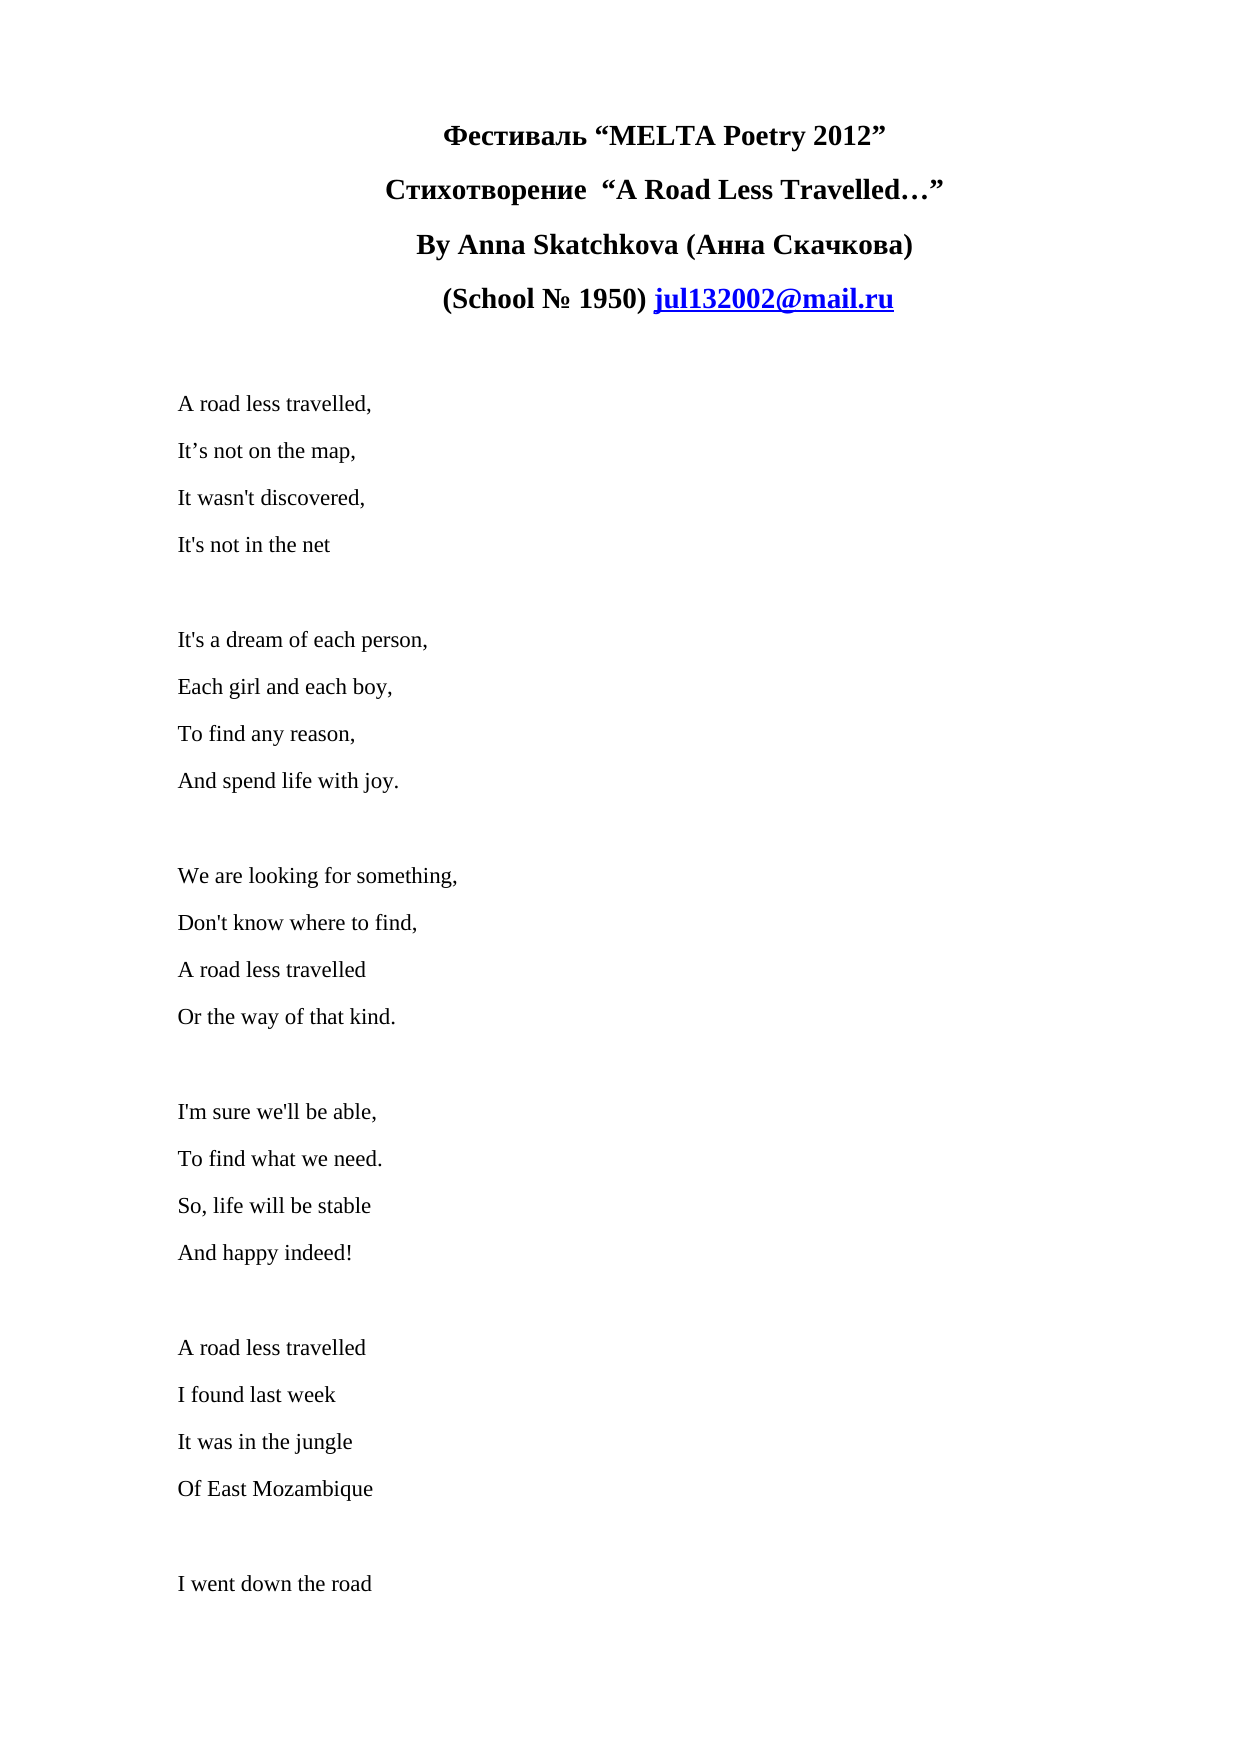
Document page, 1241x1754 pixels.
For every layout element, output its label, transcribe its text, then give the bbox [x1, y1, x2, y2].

text I found last week [177, 1381, 1152, 1407]
text A road less travelled [177, 1334, 1152, 1360]
text I went down the road [177, 1570, 1152, 1596]
text By Anna Skatchkova (Анна Скачкова) [177, 227, 1152, 260]
text Фестиваль “MELTA Poetry 2012” [177, 118, 1152, 152]
text It’s not on the map, [177, 437, 1152, 463]
text Стихотворение “A Road Less Travelled…” [177, 172, 1152, 206]
text We are looking for something, [177, 862, 1152, 888]
text So, life will be stable [177, 1192, 1152, 1218]
text Don't know where to find, [177, 909, 1152, 935]
text A road less travelled, [177, 390, 1152, 416]
text Each girl and each boy, [177, 673, 1152, 699]
text A road less travelled [177, 956, 1152, 983]
text It's not in the net [177, 532, 1152, 558]
text (School № 1950) jul132002@mail.ru [177, 281, 1152, 315]
text To find any reason, [177, 720, 1152, 747]
text It wasn't discovered, [177, 484, 1152, 511]
text Or the way of that kind. [177, 1003, 1152, 1030]
text And happy indeed! [177, 1239, 1152, 1266]
text I'm sure we'll be able, [177, 1098, 1152, 1124]
text It's a dream of each person, [177, 626, 1152, 652]
text It was in the jungle [177, 1428, 1152, 1454]
text To find what we need. [177, 1145, 1152, 1171]
text Of East Mozambique [177, 1475, 1152, 1502]
text And spend life with joy. [177, 767, 1152, 794]
